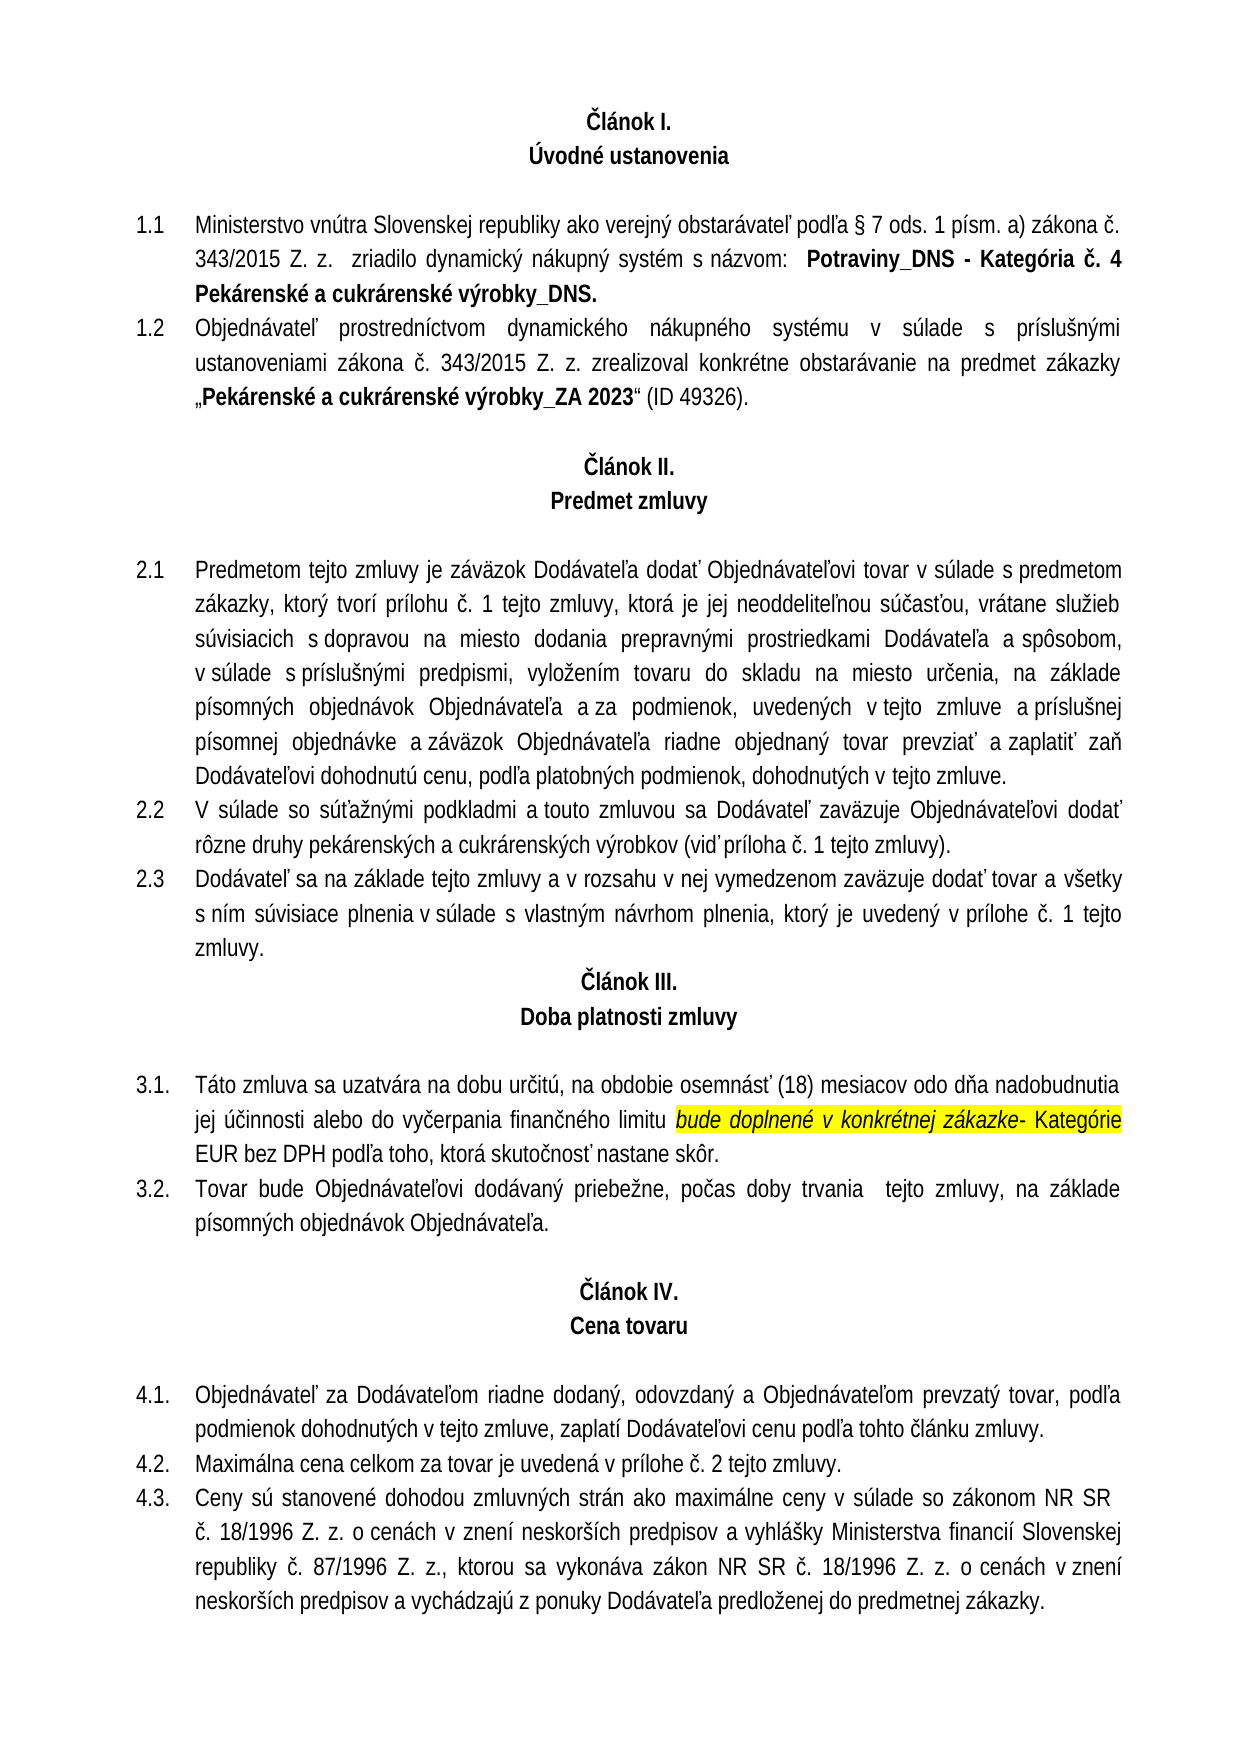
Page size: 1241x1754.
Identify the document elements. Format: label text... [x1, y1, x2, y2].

list Objednávateľ za Dodávateľom riadne dodaný, odovzdaný a Objednávateľom prevzatý tovar, podľa podmienok dohodnutých v tejto zmluve, zaplatí Dodávateľovi cenu podľa tohto článku zmluvy. [136, 1380, 1122, 1443]
list Ministerstvo vnútra Slovenskej republiky ako verejný obstarávateľ podľa § 7 ods. 1 písm. a) zákona č. 343/2015 Z. z. zriadilo dynamický nákupný systém s názvom: Potraviny_DNS - Kategória č. 4 Pekárenské a cukrárenské výrobky_DNS. [136, 210, 1122, 307]
text Článok I. [136, 107, 1122, 136]
list Objednávateľ prostredníctvom dynamického nákupného systému v súlade s príslušnými ustanoveniami zákona č. 343/2015 Z. z. zrealizoval konkrétne obstarávanie na predmet zákazky „Pekárenské a cukrárenské výrobky_ZA 2023“ (ID 49326). [136, 313, 1122, 412]
text Cena tovaru [136, 1311, 1122, 1340]
list Dodávateľ sa na základe tejto zmluvy a v rozsahu v nej vymedzenom zaväzuje dodať tovar a všetky s ním súvisiace plnenia v súlade s vlastným návrhom plnenia, ktorý je uvedený v prílohe č. 1 tejto zmluvy. [136, 864, 1122, 962]
list V súlade so súťažnými podkladmi a touto zmluvou sa Dodávateľ zaväzuje Objednávateľovi dodať rôzne druhy pekárenských a cukrárenských výrobkov (viď príloha č. 1 tejto zmluvy). [136, 796, 1122, 858]
list Maximálna cena celkom za tovar je uvedená v prílohe č. 2 tejto zmluvy. [136, 1449, 1122, 1477]
text Článok IV. [136, 1277, 1122, 1305]
list Táto zmluva sa uzatvára na dobu určitú, na obdobie osemnásť (18) mesiacov odo dňa nadobudnutia jej účinnosti alebo do vyčerpania finančného limitu bude doplnené v konkrétnej zákazke- Kategórie EUR bez DPH podľa toho, ktorá skutočnosť nastane skôr. [136, 1071, 1122, 1168]
text Predmet zmluvy [136, 486, 1122, 515]
list Ceny sú stanovené dohodou zmluvných strán ako maximálne ceny v súlade so zákonom NR SR č. 18/1996 Z. z. o cenách v znení neskorších predpisov a vyhlášky Ministerstva financií Slovenskej republiky č. 87/1996 Z. z., ktorou sa vykonáva zákon NR SR č. 18/1996 Z. z. o cenách v znení neskorších predpisov a vychádzajú z ponuky Dodávateľa predloženej do predmetnej zákazky. [136, 1483, 1122, 1615]
text Doba platnosti zmluvy [136, 1002, 1122, 1030]
text Článok II. [136, 452, 1122, 480]
text Úvodné ustanovenia [136, 141, 1122, 170]
text Článok III. [136, 967, 1122, 996]
list Predmetom tejto zmluvy je záväzok Dodávateľa dodať Objednávateľovi tovar v súlade s predmetom zákazky, ktorý tvorí prílohu č. 1 tejto zmluvy, ktorá je jej neoddeliteľnou súčasťou, vrátane služieb súvisiacich s dopravou na miesto dodania prepravnými prostriedkami Dodávateľa a spôsobom, v súlade s príslušnými predpismi, vyložením tovaru do skladu na miesto určenia, na základe písomných objednávok Objednávateľa a za podmienok, uvedených v tejto zmluve a príslušnej písomnej objednávke a záväzok Objednávateľa riadne objednaný tovar prevziať a zaplatiť zaň Dodávateľovi dohodnutú cenu, podľa platobných podmienok, dohodnutých v tejto zmluve. [136, 555, 1122, 790]
list Tovar bude Objednávateľovi dodávaný priebežne, počas doby trvania tejto zmluvy, na základe písomných objednávok Objednávateľa. [136, 1174, 1122, 1237]
